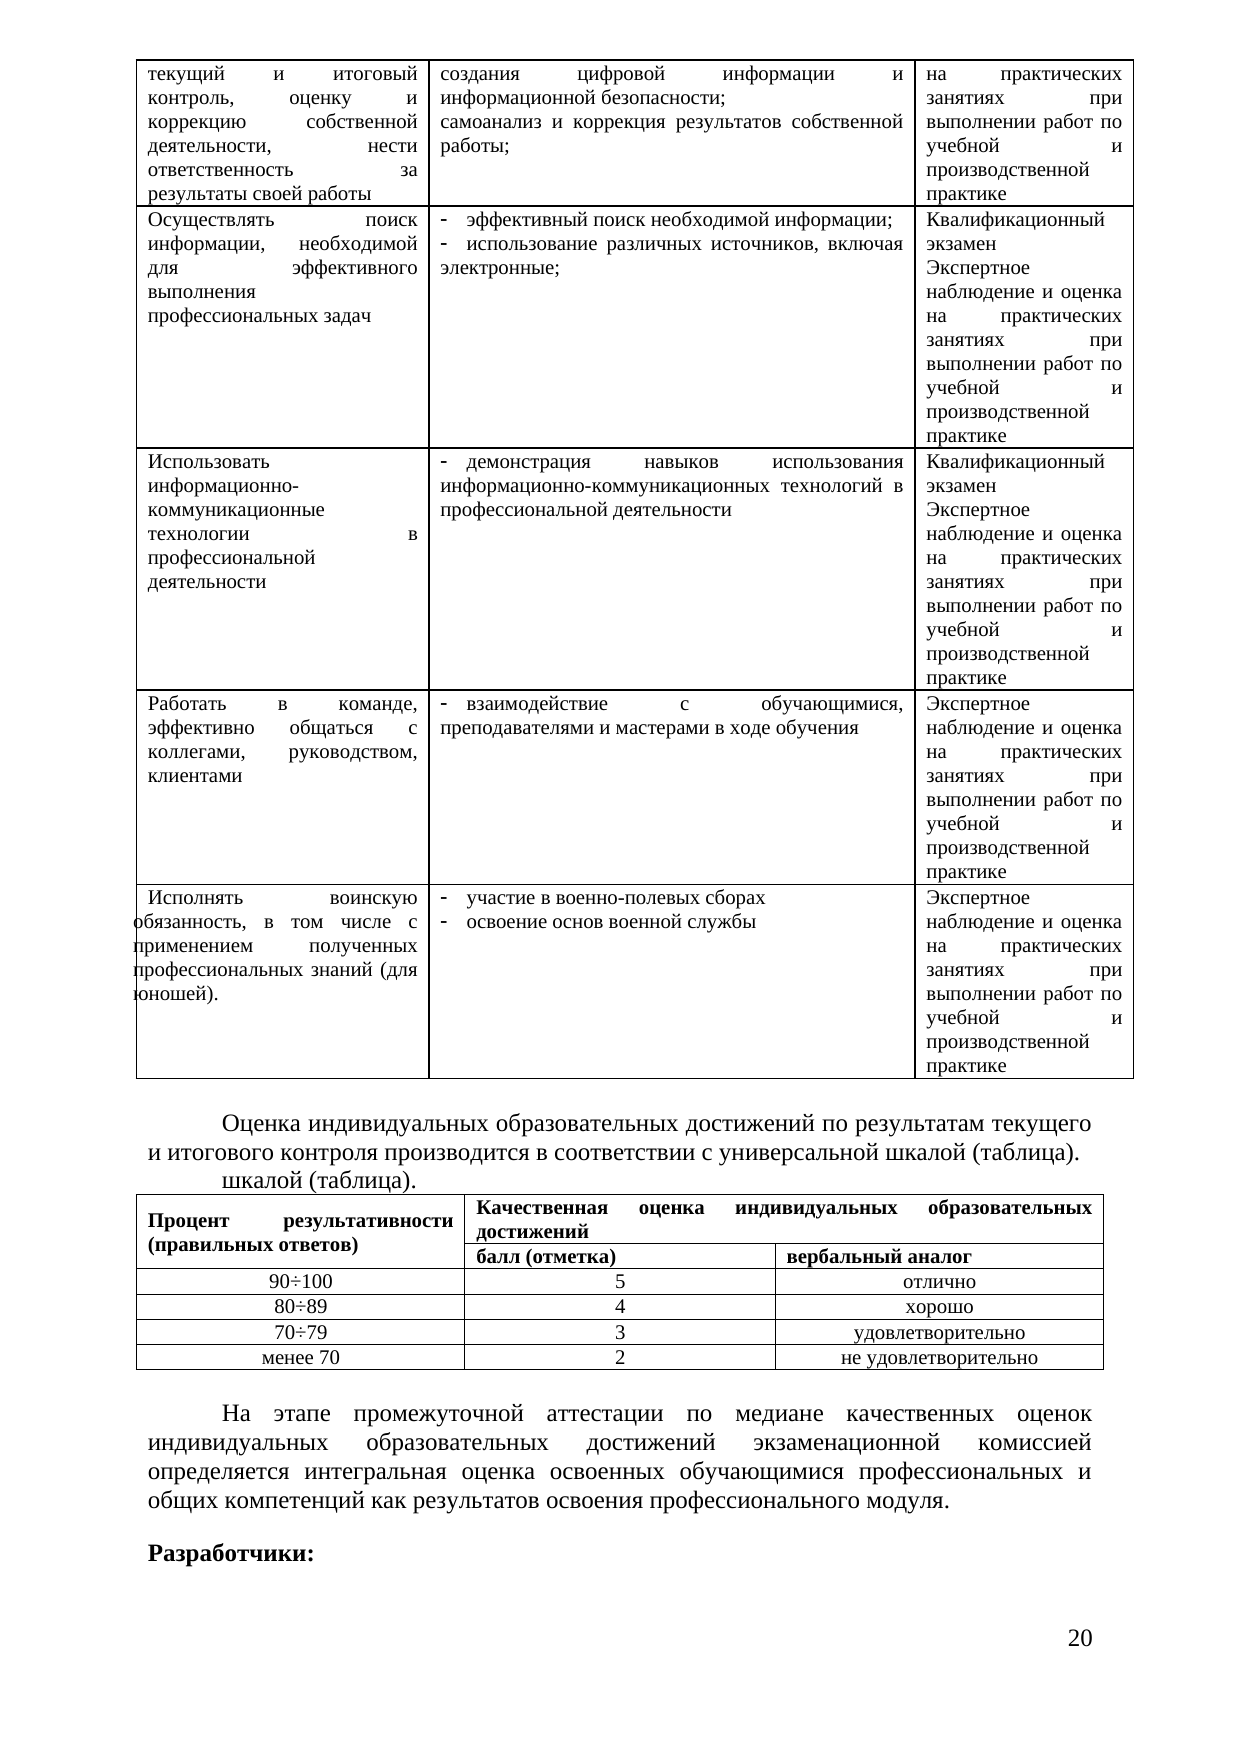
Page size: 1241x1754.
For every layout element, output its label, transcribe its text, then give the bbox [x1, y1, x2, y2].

table_cell 4 [465, 1295, 775, 1318]
text На этапе промежуточной аттестации по медиане качественных оценок индивидуальных образовательных достижений экзаменационной комиссией определяется интегральная оценка освоенных обучающимися профессиональных и общих компетенций как результатов освоения профессионального модуля. [148, 1398, 1092, 1513]
table_header Качественная оценка индивидуальных образовательных достижений [465, 1195, 1103, 1243]
table_cell Осуществлять поиск информации, необходимой для эффективного выполнения профессиональных задач [137, 207, 428, 447]
table_cell Использовать информационно-коммуникационные технологии в профессиональной деятельности [137, 449, 428, 689]
table_cell Экспертное наблюдение и оценка на практических занятиях при выполнении работ по учебной и производственной практике [916, 691, 1133, 883]
table_cell участие в военно-полевых сборах освоение основ военной службы [430, 885, 914, 1077]
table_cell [137, 61, 428, 205]
table_cell 2 [465, 1345, 775, 1369]
table_cell Экспертное наблюдение и оценка на практических занятиях при выполнении работ по учебной и производственной практике [916, 885, 1133, 1077]
table_cell 70÷79 [137, 1320, 464, 1344]
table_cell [430, 61, 914, 205]
table_cell 5 [465, 1269, 775, 1293]
table_cell 3 [465, 1320, 775, 1344]
table_cell взаимодействие с обучающимися, преподавателями и мастерами в ходе обучения [430, 691, 914, 883]
table_cell Квалификационный экзамен Экспертное наблюдение и оценка на практических занятиях при выполнении работ по учебной и производственной практике [916, 207, 1133, 447]
table_cell эффективный поиск необходимой информации; использование различных источников, включая электронные; [430, 207, 914, 447]
table_cell Работать в команде, эффективно общаться с коллегами, руководством, клиентами [137, 691, 428, 883]
text Разработчики: [148, 1538, 1092, 1567]
table_cell 80÷89 [137, 1295, 464, 1318]
table_cell вербальный аналог [776, 1244, 1103, 1268]
table_cell не удовлетворительно [776, 1345, 1103, 1369]
table_cell отлично [776, 1269, 1103, 1293]
table_cell удовлетворительно [776, 1320, 1103, 1344]
table_cell Исполнять воинскую обязанность, в том числе с применением полученных профессиональных знаний (для юношей). [137, 885, 428, 1077]
table_cell хорошо [776, 1295, 1103, 1318]
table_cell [916, 61, 1133, 205]
table_cell демонстрация навыков использования информационно-коммуникационных технологий в профессиональной деятельности [430, 449, 914, 689]
table_cell Квалификационный экзамен Экспертное наблюдение и оценка на практических занятиях при выполнении работ по учебной и производственной практике [916, 449, 1133, 689]
text Оценка индивидуальных образовательных достижений по результатам текущего и итогового контроля производится в соответствии с универсальной шкалой (таблица). [148, 1108, 1092, 1165]
table_cell балл (отметка) [465, 1244, 775, 1268]
table_cell 90÷100 [137, 1269, 464, 1293]
table_header Процент результативности (правильных ответов) [137, 1195, 464, 1268]
text шкалой (таблица). [148, 1165, 1092, 1194]
table_cell менее 70 [137, 1345, 464, 1369]
